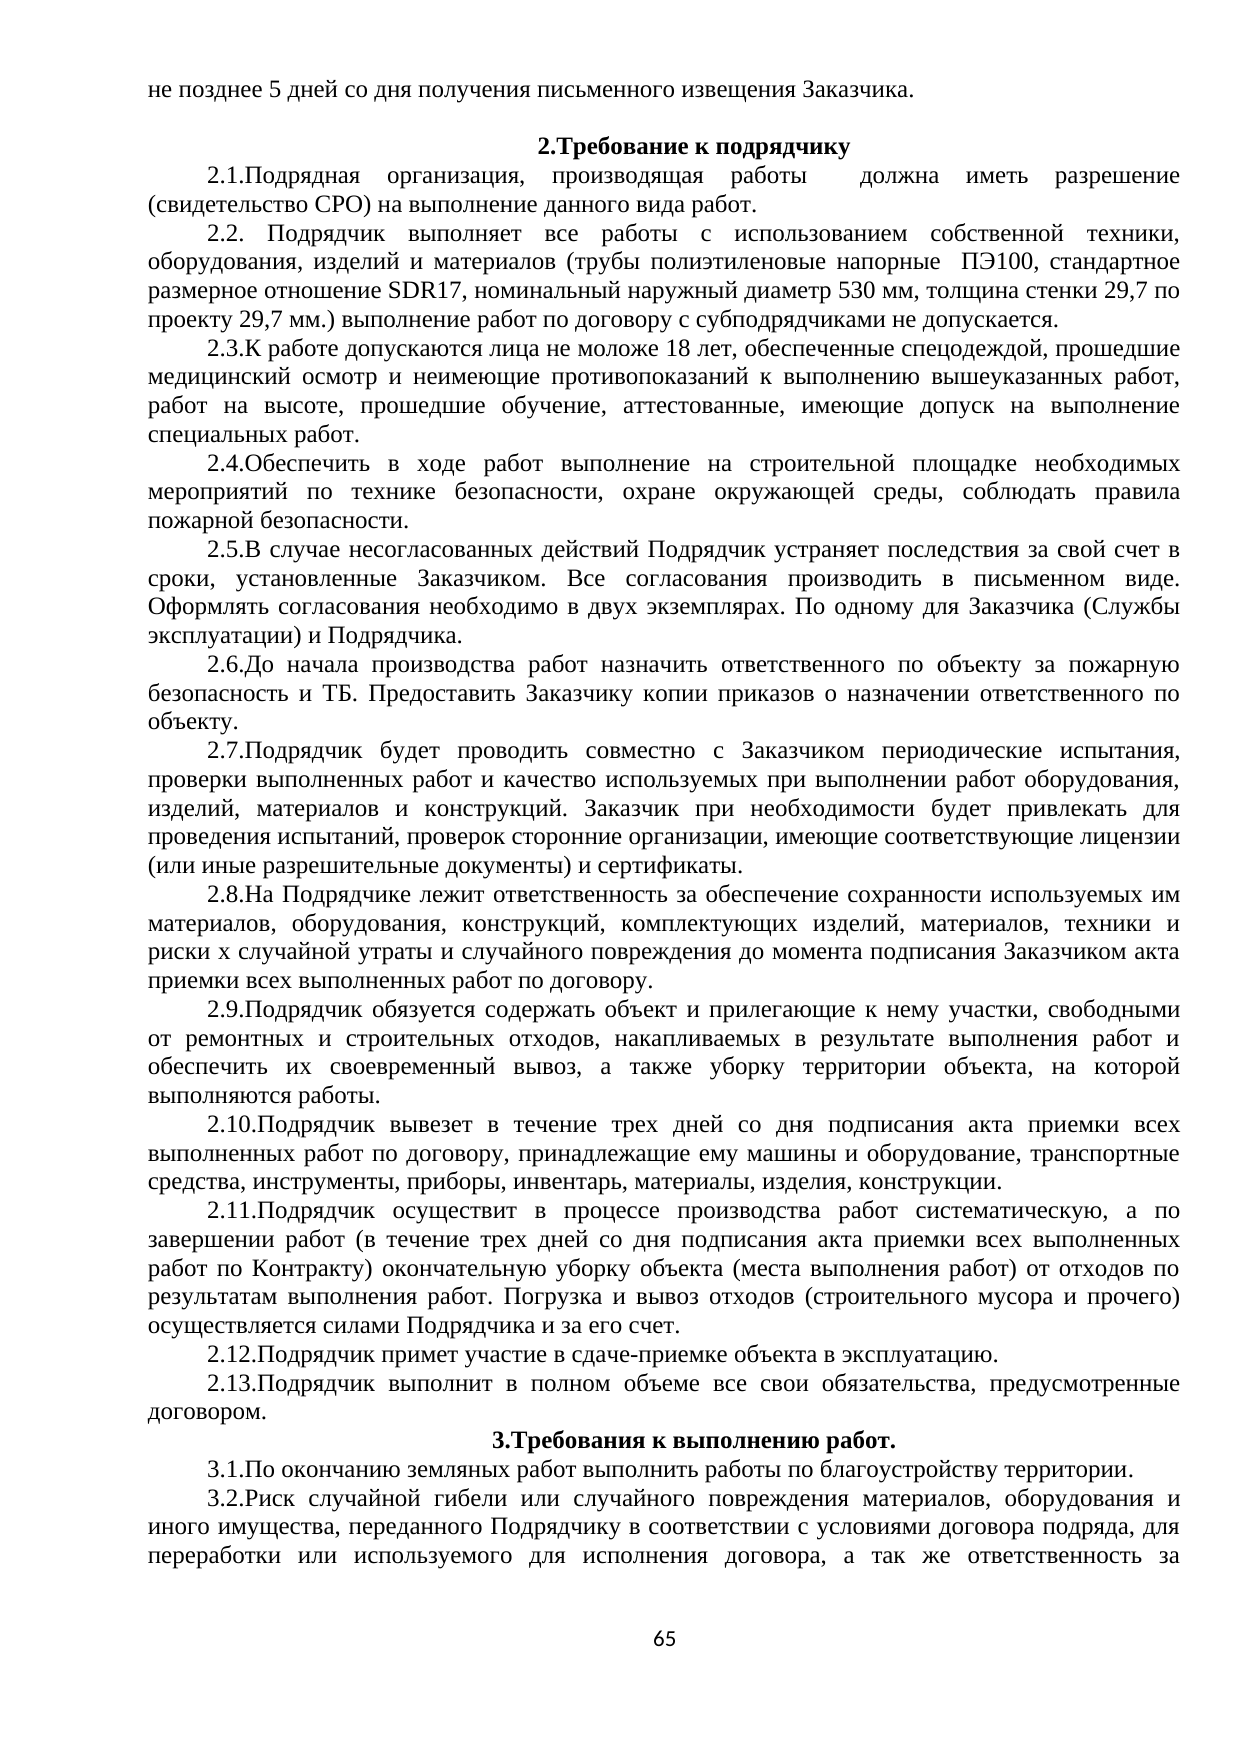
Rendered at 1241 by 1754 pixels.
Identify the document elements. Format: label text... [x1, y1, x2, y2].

text 2.Требование к подрядчику [148, 131, 1181, 160]
text 2.2. Подрядчик выполняет все работы с использованием собственной техники, оборудования, изделий и материалов (трубы полиэтиленовые напорные ПЭ100, стандартное размерное отношение SDR17, номинальный наружный диаметр 530 мм, толщина стенки 29,7 по проекту 29,7 мм.) выполнение работ по договору с субподрядчиками не допускается. [148, 218, 1181, 333]
text 2.1.Подрядная организация, производящая работы должна иметь разрешение (свидетельство СРО) на выполнение данного вида работ. [148, 160, 1181, 218]
text 2.11.Подрядчик осуществит в процессе производства работ систематическую, а по завершении работ (в течение трех дней со дня подписания акта приемки всех выполненных работ по Контракту) окончательную уборку объекта (места выполнения работ) от отходов по результатам выполнения работ. Погрузка и вывоз отходов (строительного мусора и прочего) осуществляется силами Подрядчика и за его счет. [148, 1195, 1181, 1339]
text 2.12.Подрядчик примет участие в сдаче-приемке объекта в эксплуатацию. [148, 1339, 1181, 1368]
text 2.7.Подрядчик будет проводить совместно с Заказчиком периодические испытания, проверки выполненных работ и качество используемых при выполнении работ оборудования, изделий, материалов и конструкций. Заказчик при необходимости будет привлекать для проведения испытаний, проверок сторонние организации, имеющие соответствующие лицензии (или иные разрешительные документы) и сертификаты. [148, 735, 1181, 879]
text 2.6.До начала производства работ назначить ответственного по объекту за пожарную безопасность и ТБ. Предоставить Заказчику копии приказов о назначении ответственного по объекту. [148, 649, 1181, 735]
text 3.Требования к выполнению работ. [148, 1425, 1181, 1454]
text 2.9.Подрядчик обязуется содержать объект и прилегающие к нему участки, свободными от ремонтных и строительных отходов, накапливаемых в результате выполнения работ и обеспечить их своевременный вывоз, а также уборку территории объекта, на которой выполняются работы. [148, 994, 1181, 1109]
text 2.3.К работе допускаются лица не моложе 18 лет, обеспеченные спецодеждой, прошедшие медицинский осмотр и неимеющие противопоказаний к выполнению вышеуказанных работ, работ на высоте, прошедшие обучение, аттестованные, имеющие допуск на выполнение специальных работ. [148, 333, 1181, 448]
text 2.5.В случае несогласованных действий Подрядчик устраняет последствия за свой счет в сроки, установленные Заказчиком. Все согласования производить в письменном виде. Оформлять согласования необходимо в двух экземплярах. По одному для Заказчика (Службы эксплуатации) и Подрядчика. [148, 534, 1181, 649]
text 2.8.На Подрядчике лежит ответственность за обеспечение сохранности используемых им материалов, оборудования, конструкций, комплектующих изделий, материалов, техники и риски х случайной утраты и случайного повреждения до момента подписания Заказчиком акта приемки всех выполненных работ по договору. [148, 879, 1181, 994]
text 2.4.Обеспечить в ходе работ выполнение на строительной площадке необходимых мероприятий по технике безопасности, охране окружающей среды, соблюдать правила пожарной безопасности. [148, 448, 1181, 534]
text 2.13.Подрядчик выполнит в полном объеме все свои обязательства, предусмотренные договором. [148, 1368, 1181, 1425]
text 3.1.По окончанию земляных работ выполнить работы по благоустройству территории. [148, 1454, 1181, 1483]
text 2.10.Подрядчик вывезет в течение трех дней со дня подписания акта приемки всех выполненных работ по договору, принадлежащие ему машины и оборудование, транспортные средства, инструменты, приборы, инвентарь, материалы, изделия, конструкции. [148, 1109, 1181, 1195]
